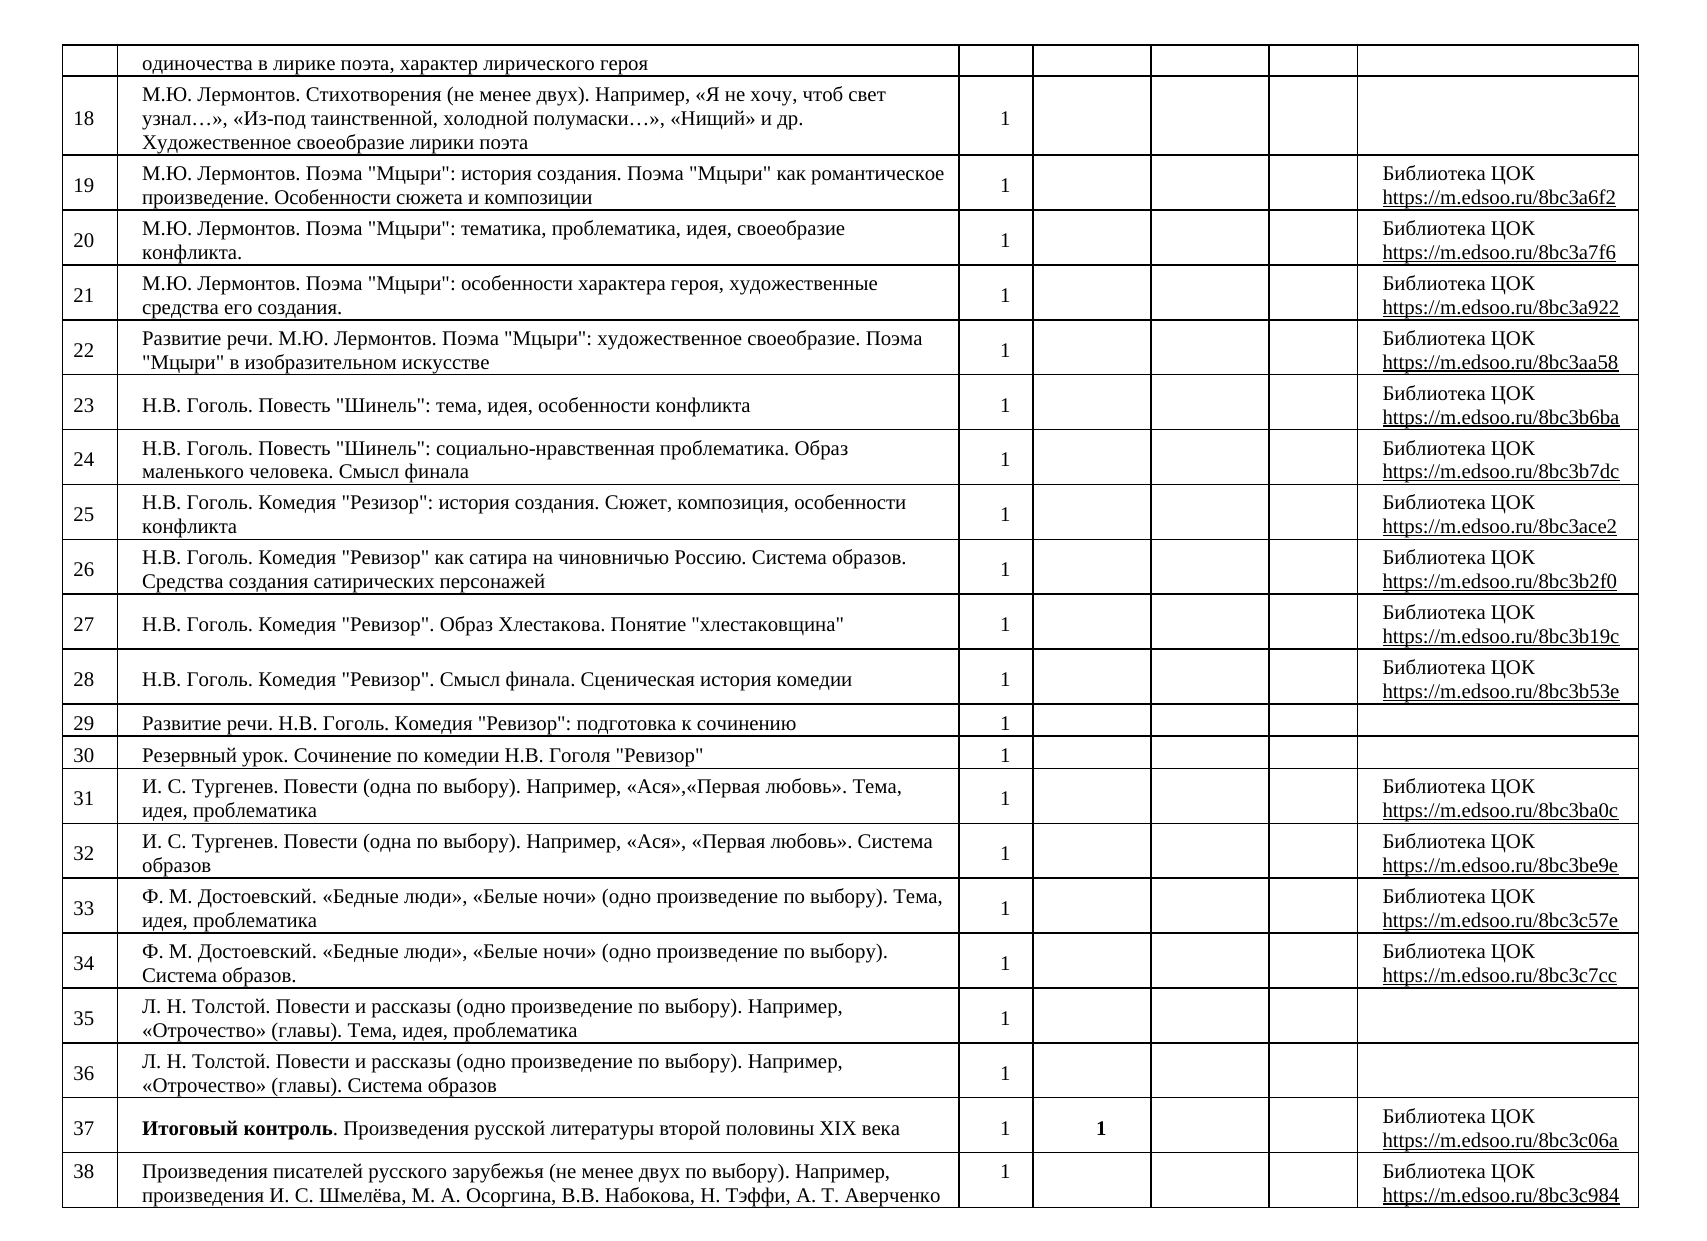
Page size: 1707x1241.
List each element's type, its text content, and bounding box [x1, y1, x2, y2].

table_cell [1034, 375, 1150, 429]
table_cell Н.В. Гоголь. Повесть "Шинель": тема, идея, особенности конфликта [118, 375, 958, 429]
table_cell [1358, 77, 1638, 154]
table_cell [1034, 737, 1150, 767]
table_cell 35 [63, 989, 117, 1042]
table_cell 30 [63, 737, 117, 767]
table_cell 1 [960, 879, 1032, 932]
table_cell [1270, 540, 1357, 593]
table_cell 1 [960, 266, 1032, 319]
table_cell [118, 46, 958, 75]
table_cell [1270, 375, 1357, 429]
table_cell [1152, 769, 1268, 822]
table_cell 1 [960, 595, 1032, 648]
table_cell [1270, 321, 1357, 374]
table_cell Библиотека ЦОК https://m.edsoo.ru/8bc3aa58 [1358, 321, 1638, 374]
table_cell 1 [960, 321, 1032, 374]
table_cell [1270, 989, 1357, 1042]
table_cell [1034, 650, 1150, 703]
table_cell [1270, 430, 1357, 483]
table_cell Библиотека ЦОК https://m.edsoo.ru/8bc3b6ba [1358, 375, 1638, 429]
table_cell [1034, 879, 1150, 932]
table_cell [1358, 46, 1638, 75]
table_cell Развитие речи. М.Ю. Лермонтов. Поэма "Мцыри": художественное своеобразие. Поэма "Мцыри" в изобразительном искусстве [118, 321, 958, 374]
table_cell [1034, 989, 1150, 1042]
table_cell 1 [960, 934, 1032, 987]
table_cell [1270, 1098, 1357, 1152]
table_cell [1152, 430, 1268, 483]
table_cell 1 [960, 46, 1032, 75]
table_cell Библиотека ЦОК https://m.edsoo.ru/8bc3b53e [1358, 650, 1638, 703]
table_cell [1034, 769, 1150, 822]
table_cell Ф. М. Достоевский. «Бедные люди», «Белые ночи» (одно произведение по выбору). Тема, идея, проблематика [118, 879, 958, 932]
table_cell И. С. Тургенев. Повести (одна по выбору). Например, «Ася», «Первая любовь». Система образов [118, 824, 958, 877]
table_cell [1152, 1153, 1268, 1207]
table_cell [1034, 1153, 1150, 1207]
table_cell Н.В. Гоголь. Комедия "Ревизор". Смысл финала. Сценическая история комедии [118, 650, 958, 703]
table_cell 38 [63, 1153, 117, 1207]
table_cell 1 [960, 1153, 1032, 1207]
table_cell [1270, 485, 1357, 538]
table_cell 29 [63, 705, 117, 735]
table_cell [1152, 824, 1268, 877]
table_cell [1358, 1153, 1638, 1207]
table_cell [1270, 769, 1357, 822]
table_cell [1152, 650, 1268, 703]
table_cell [1358, 1044, 1638, 1097]
table_cell [1152, 705, 1268, 735]
table_cell [1152, 1098, 1268, 1152]
table_cell [1034, 46, 1150, 75]
table_cell [1270, 879, 1357, 932]
table_cell Ф. М. Достоевский. «Бедные люди», «Белые ночи» (одно произведение по выбору). Система образов. [118, 934, 958, 987]
table_cell [1270, 46, 1357, 75]
table_cell [1270, 1153, 1357, 1207]
table_cell 34 [63, 934, 117, 987]
table_cell [1152, 375, 1268, 429]
table_cell 1 [960, 705, 1032, 735]
table_cell [1034, 211, 1150, 264]
table_cell 37 [63, 1098, 117, 1152]
table_cell Л. Н. Толстой. Повести и рассказы (одно произведение по выбору). Например, «Отрочество» (главы). Тема, идея, проблематика [118, 989, 958, 1042]
table_cell [1034, 595, 1150, 648]
table_cell Библиотека ЦОК https://m.edsoo.ru/8bc3be9e [1358, 824, 1638, 877]
table_cell 1 [960, 375, 1032, 429]
table_cell Н.В. Гоголь. Повесть "Шинель": социально-нравственная проблематика. Образ маленького человека. Смысл финала [118, 430, 958, 483]
table_cell 21 [63, 266, 117, 319]
table_cell Библиотека ЦОК https://m.edsoo.ru/8bc3a922 [1358, 266, 1638, 319]
table_cell Библиотека ЦОК https://m.edsoo.ru/8bc3a7f6 [1358, 211, 1638, 264]
table_cell [1270, 211, 1357, 264]
table_cell Развитие речи. Н.В. Гоголь. Комедия "Ревизор": подготовка к сочинению [118, 705, 958, 735]
table_cell [1034, 156, 1150, 209]
table_cell [1270, 1044, 1357, 1097]
table_cell [1034, 824, 1150, 877]
table_cell [1034, 934, 1150, 987]
table_cell М.Ю. Лермонтов. Поэма "Мцыри": история создания. Поэма "Мцыри" как романтическое произведение. Особенности сюжета и композиции [118, 156, 958, 209]
table_cell [1034, 321, 1150, 374]
table_cell 1 [960, 211, 1032, 264]
table_cell [1034, 1044, 1150, 1097]
table_cell 1 [960, 485, 1032, 538]
table_cell Библиотека ЦОК https://m.edsoo.ru/8bc3b19c [1358, 595, 1638, 648]
table_cell 1 [960, 1044, 1032, 1097]
table_cell 32 [63, 824, 117, 877]
table_cell 1 [960, 824, 1032, 877]
table_cell 36 [63, 1044, 117, 1097]
table_cell [1270, 737, 1357, 767]
table_cell 28 [63, 650, 117, 703]
table_cell [1152, 46, 1268, 75]
table_cell [1152, 266, 1268, 319]
table_cell [1152, 77, 1268, 154]
table_cell [1358, 989, 1638, 1042]
table_cell 18 [63, 77, 117, 154]
table_cell [1152, 595, 1268, 648]
table_cell 26 [63, 540, 117, 593]
table_cell 1 [960, 650, 1032, 703]
table_cell Библиотека ЦОК https://m.edsoo.ru/8bc3b2f0 [1358, 540, 1638, 593]
table_cell [1270, 650, 1357, 703]
table_cell Л. Н. Толстой. Повести и рассказы (одно произведение по выбору). Например, «Отрочество» (главы). Система образов [118, 1044, 958, 1097]
table_cell 1 [960, 430, 1032, 483]
table_cell И. С. Тургенев. Повести (одна по выбору). Например, «Ася»,«Первая любовь». Тема, идея, проблематика [118, 769, 958, 822]
table_cell [1270, 266, 1357, 319]
table_cell 33 [63, 879, 117, 932]
table_cell [1152, 737, 1268, 767]
table_cell 27 [63, 595, 117, 648]
table_cell Н.В. Гоголь. Комедия "Резизор": история создания. Сюжет, композиция, особенности конфликта [118, 485, 958, 538]
table_cell 1 [960, 540, 1032, 593]
table_cell Библиотека ЦОК https://m.edsoo.ru/8bc3c06a [1358, 1098, 1638, 1152]
table_cell [1270, 824, 1357, 877]
table_cell [1270, 77, 1357, 154]
table_cell Библиотека ЦОК https://m.edsoo.ru/8bc3c57e [1358, 879, 1638, 932]
table_cell [1152, 321, 1268, 374]
table_cell [1270, 595, 1357, 648]
table_cell 17 [63, 46, 117, 75]
table_cell [1152, 879, 1268, 932]
table_cell [1034, 540, 1150, 593]
table_cell М.Ю. Лермонтов. Поэма "Мцыри": тематика, проблематика, идея, своеобразие конфликта. [118, 211, 958, 264]
table_cell Резервный урок. Сочинение по комедии Н.В. Гоголя "Ревизор" [118, 737, 958, 767]
table_cell М.Ю. Лермонтов. Поэма "Мцыри": особенности характера героя, художественные средства его создания. [118, 266, 958, 319]
table_cell [1270, 156, 1357, 209]
table_cell [1034, 705, 1150, 735]
table_cell Библиотека ЦОК https://m.edsoo.ru/8bc3b7dc [1358, 430, 1638, 483]
table_cell [1358, 705, 1638, 735]
table_cell [1034, 430, 1150, 483]
table_cell 22 [63, 321, 117, 374]
table_cell [1152, 934, 1268, 987]
table_cell [1358, 737, 1638, 767]
table_cell 1 [960, 156, 1032, 209]
table_cell 1 [960, 769, 1032, 822]
table_cell Библиотека ЦОК https://m.edsoo.ru/8bc3c7cc [1358, 934, 1638, 987]
table_cell [1152, 540, 1268, 593]
table_cell [1034, 485, 1150, 538]
table_cell [1152, 156, 1268, 209]
table_cell 1 [1034, 1098, 1150, 1152]
table_cell 20 [63, 211, 117, 264]
table_cell [1152, 485, 1268, 538]
table_cell Библиотека ЦОК https://m.edsoo.ru/8bc3ba0c [1358, 769, 1638, 822]
table_cell 1 [960, 737, 1032, 767]
table_cell Библиотека ЦОК https://m.edsoo.ru/8bc3a6f2 [1358, 156, 1638, 209]
table_cell Библиотека ЦОК https://m.edsoo.ru/8bc3ace2 [1358, 485, 1638, 538]
table_cell [1152, 989, 1268, 1042]
table_cell 23 [63, 375, 117, 429]
table_cell [1034, 266, 1150, 319]
table_cell Итоговый контроль. Произведения русской литературы второй половины XIX века [118, 1098, 958, 1152]
table_cell [1270, 934, 1357, 987]
table_cell [1152, 211, 1268, 264]
table_cell Н.В. Гоголь. Комедия "Ревизор" как сатира на чиновничью Россию. Система образов. Средства создания сатирических персонажей [118, 540, 958, 593]
table_cell 24 [63, 430, 117, 483]
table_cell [118, 1153, 958, 1207]
table_cell 1 [960, 1098, 1032, 1152]
table_cell 1 [960, 77, 1032, 154]
table_cell [1270, 705, 1357, 735]
table_cell Н.В. Гоголь. Комедия "Ревизор". Образ Хлестакова. Понятие "хлестаковщина" [118, 595, 958, 648]
table_cell 1 [960, 989, 1032, 1042]
table_cell 25 [63, 485, 117, 538]
table_cell 19 [63, 156, 117, 209]
table_cell [1034, 77, 1150, 154]
table_cell 31 [63, 769, 117, 822]
table_cell М.Ю. Лермонтов. Стихотворения (не менее двух). Например, «Я не хочу, чтоб свет узнал…», «Из-под таинственной, холодной полумаски…», «Нищий» и др. Художественное своеобразие лирики поэта [118, 77, 958, 154]
table_cell [1152, 1044, 1268, 1097]
